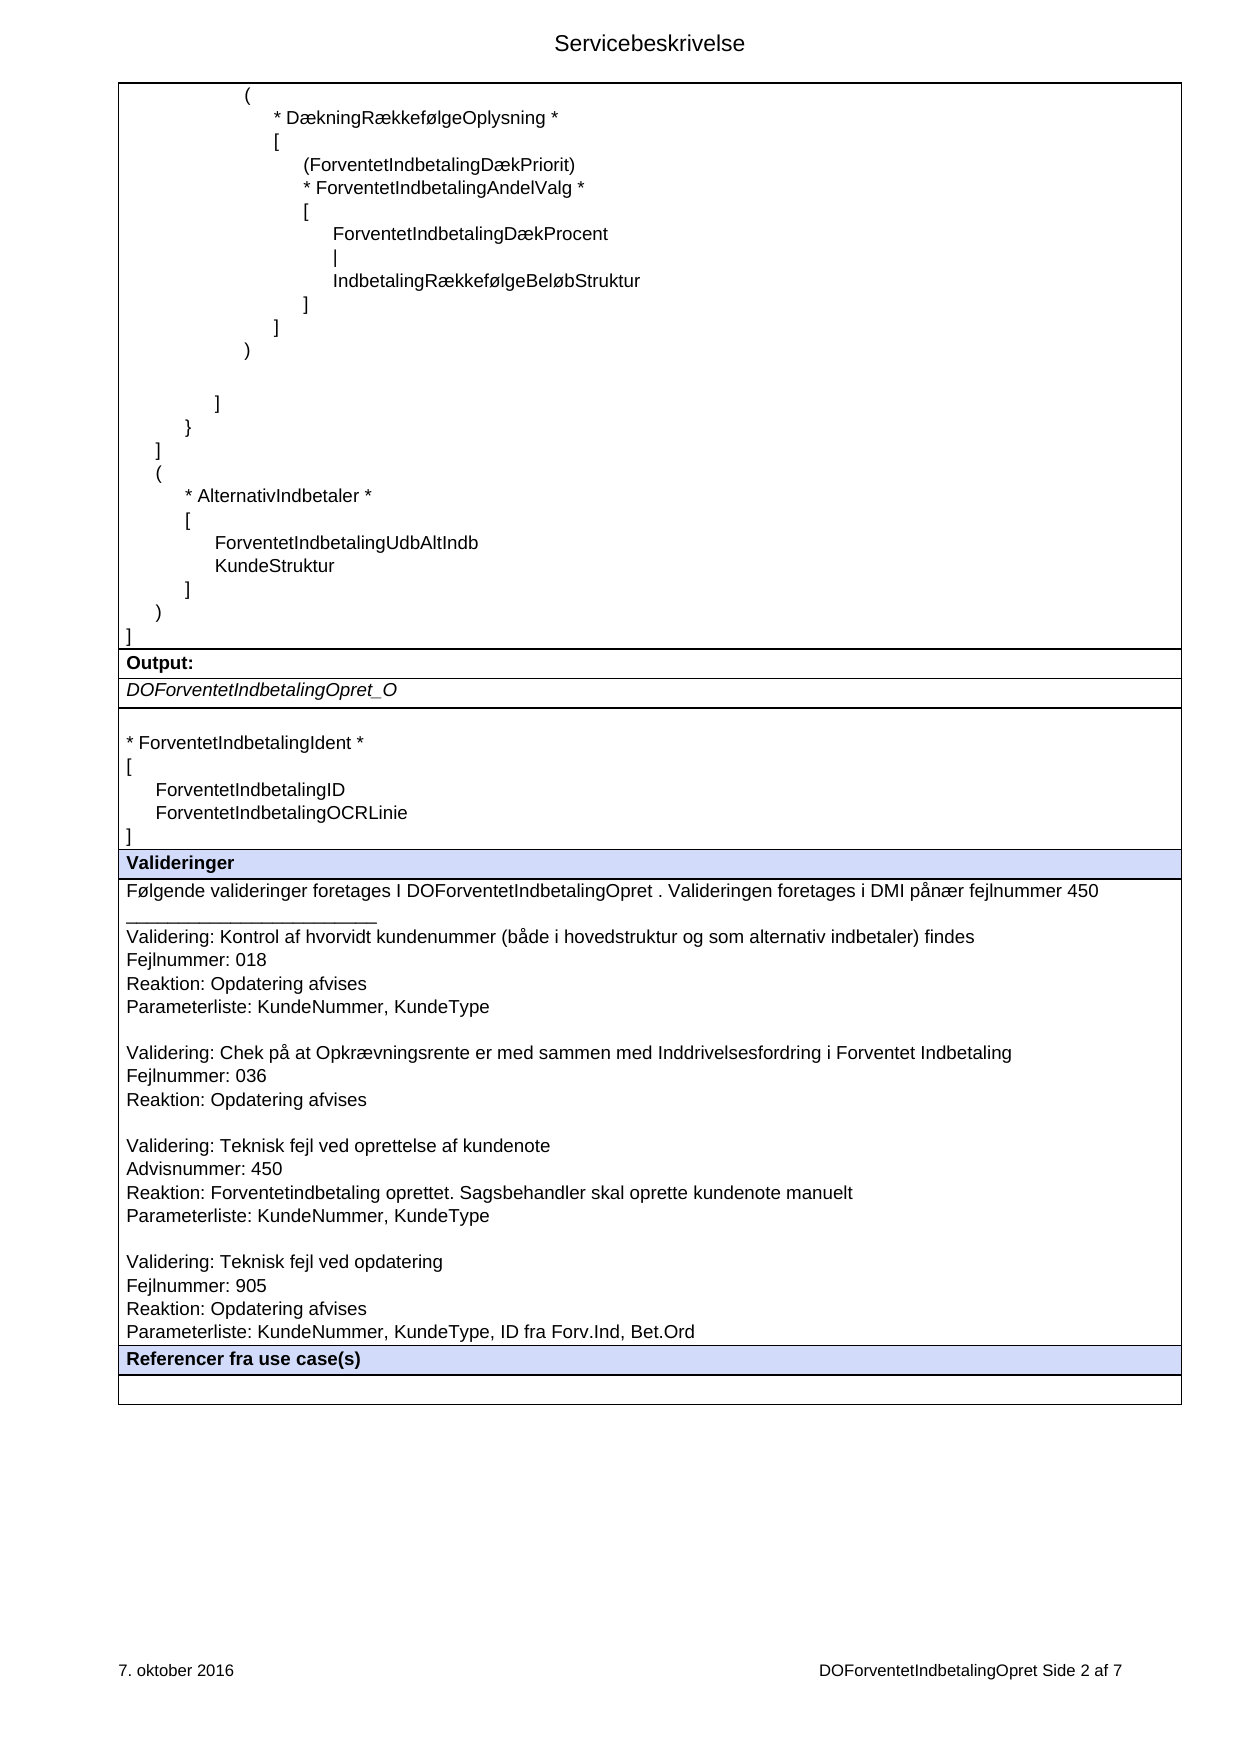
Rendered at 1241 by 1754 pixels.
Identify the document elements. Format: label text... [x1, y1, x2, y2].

table_cell [119, 1376, 1181, 1403]
table_cell Følgende valideringer foretages I DOForventetIndbetalingOpret . Valideringen foretages i DMI pånær fejlnummer 450 ________________________ Validering: Kontrol af hvorvidt kundenummer (både i hovedstruktur og som alternativ indbetaler) findes Fejlnummer: 018 Reaktion: Opdatering afvises Parameterliste: KundeNummer, KundeType Validering: Chek på at Opkrævningsrente er med sammen med Inddrivelsesfordring i Forventet Indbetaling Fejlnummer: 036 Reaktion: Opdatering afvises Validering: Teknisk fejl ved oprettelse af kundenote Advisnummer: 450 Reaktion: Forventetindbetaling oprettet. Sagsbehandler skal oprette kundenote manuelt Parameterliste: KundeNummer, KundeType Validering: Teknisk fejl ved opdatering Fejlnummer: 905 Reaktion: Opdatering afvises Parameterliste: KundeNummer, KundeType, ID fra Forv.Ind, Bet.Ord [119, 880, 1181, 1344]
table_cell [119, 84, 1181, 648]
table_cell * ForventetIndbetalingIdent * [ ForventetIndbetalingID ForventetIndbetalingOCRLinie ] [119, 709, 1181, 848]
table_cell DOForventetIndbetalingOpret_O [119, 679, 1181, 707]
table_cell Valideringer [119, 850, 1181, 878]
table_cell Output: [119, 650, 1181, 678]
table_cell Referencer fra use case(s) [119, 1346, 1181, 1374]
